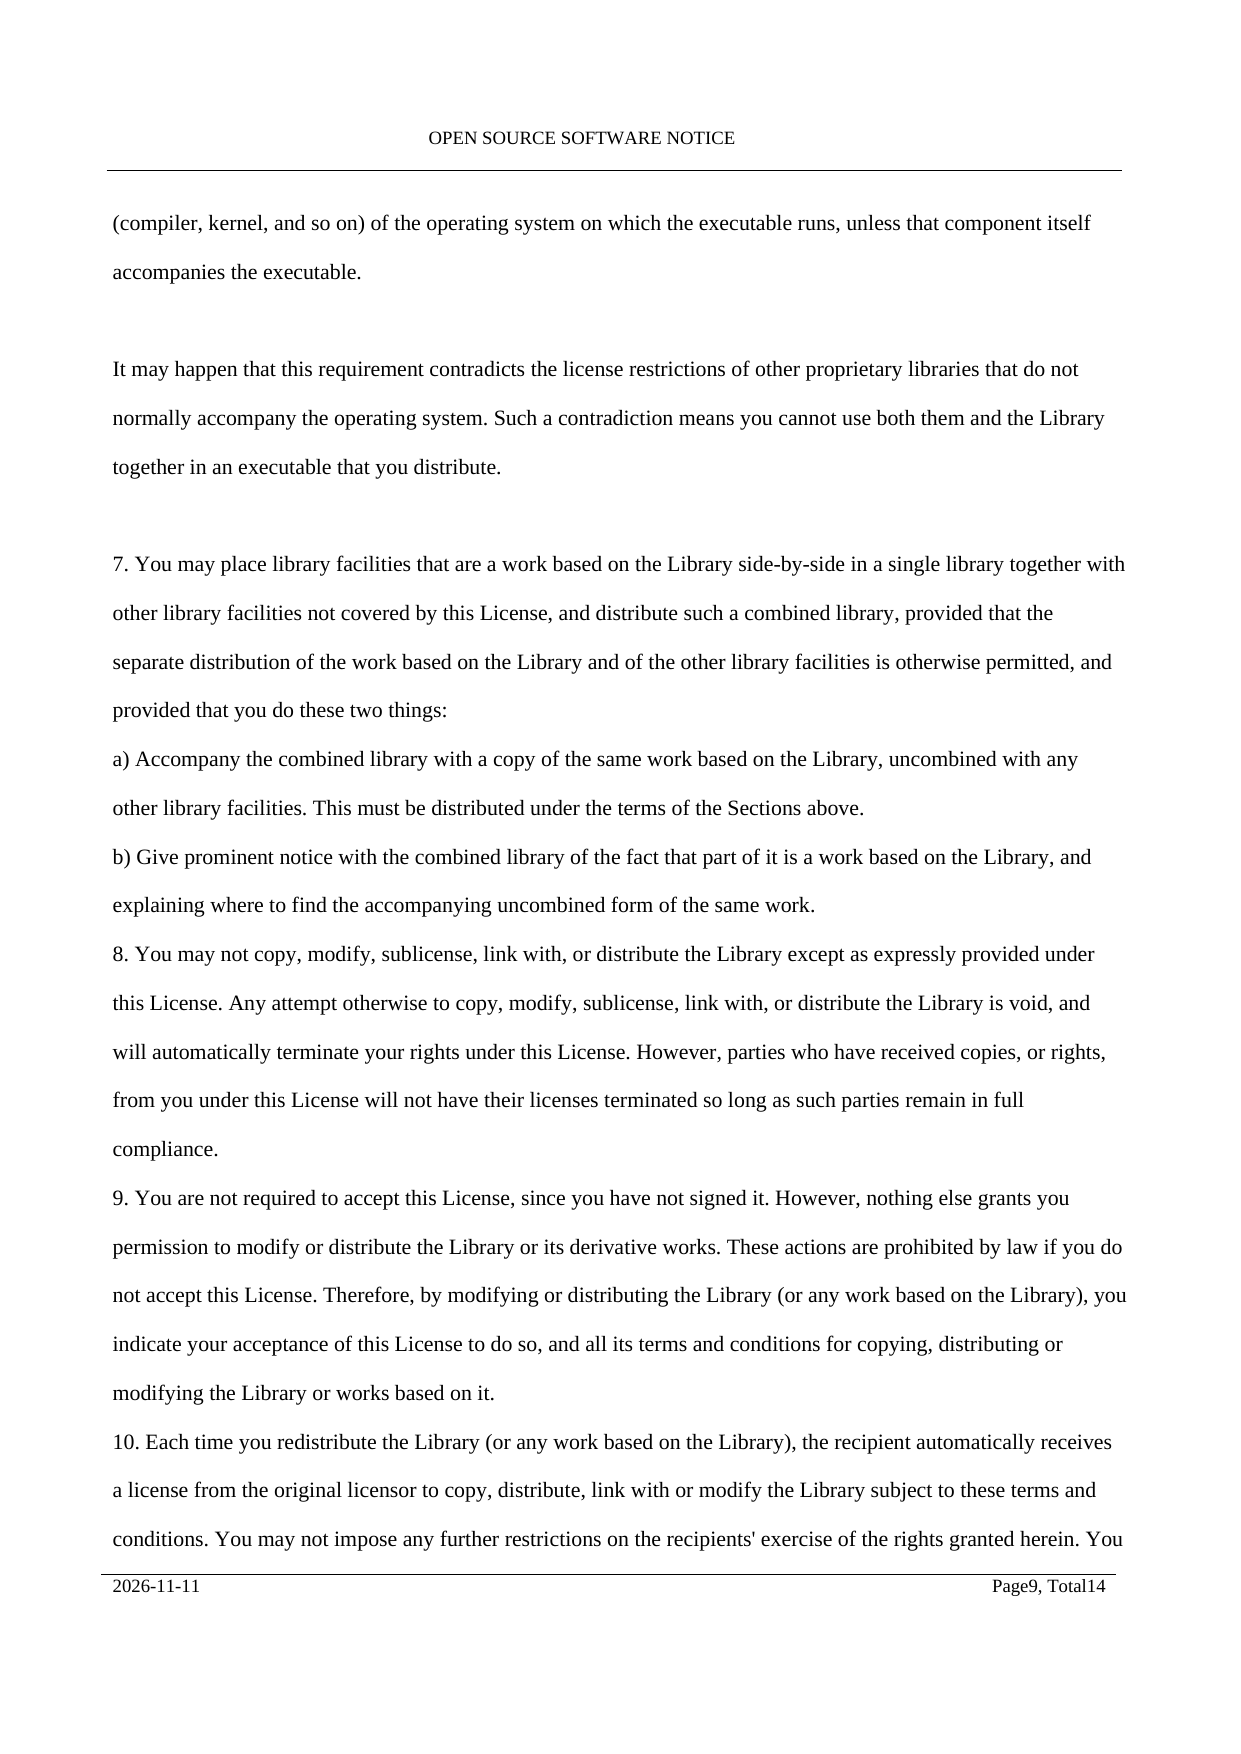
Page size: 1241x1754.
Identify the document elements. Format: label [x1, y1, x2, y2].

text [112, 206, 1128, 1555]
